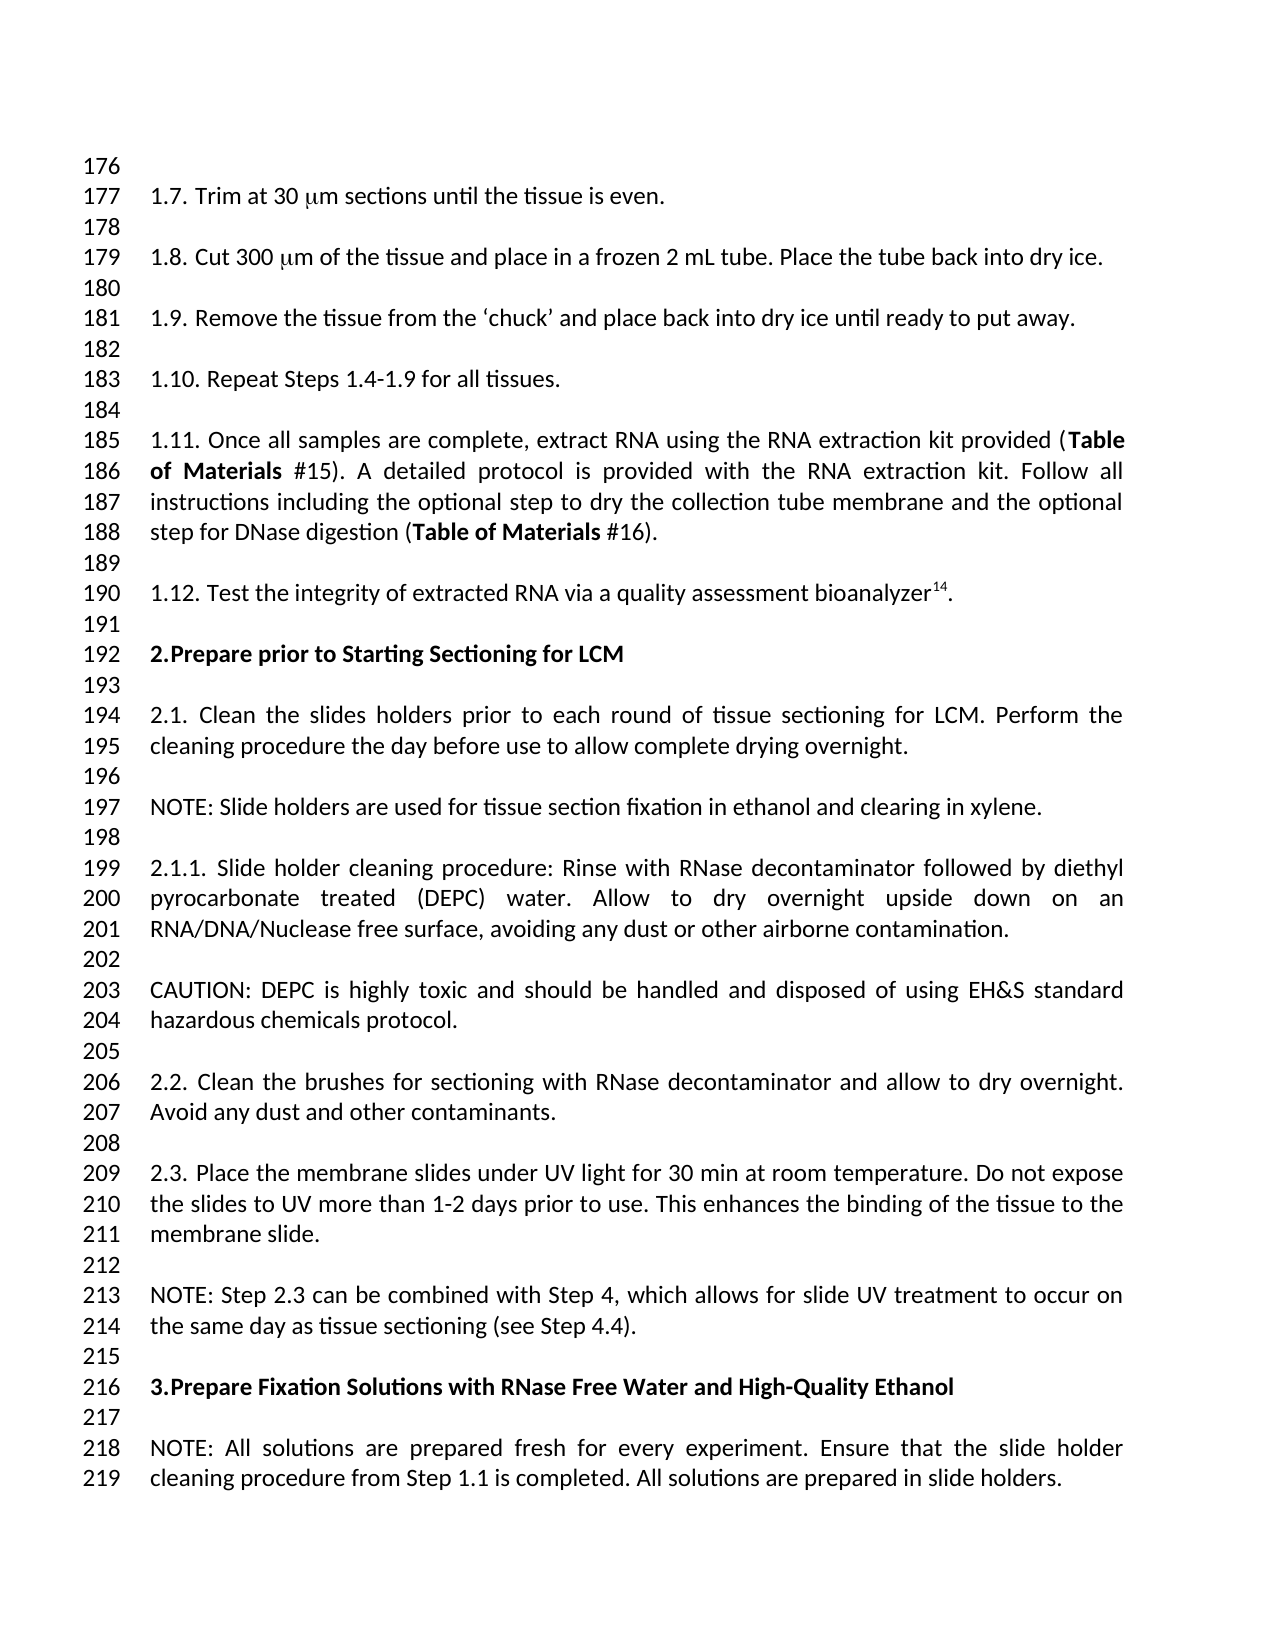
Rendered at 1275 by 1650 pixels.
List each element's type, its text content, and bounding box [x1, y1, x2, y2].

list Repeat Steps 1.4-1.9 for all tissues. [150, 364, 1125, 394]
list Clean the slides holders prior to each round of tissue sectioning for LCM. Perform the cleaning procedure the day before use to allow complete drying overnight. [150, 699, 1125, 760]
list Clean the brushes for sectioning with RNase decontaminator and allow to dry overnight. Avoid any dust and other contaminants. [150, 1066, 1125, 1127]
list Test the integrity of extracted RNA via a quality assessment bioanalyzer14. [150, 577, 1125, 608]
list Slide holder cleaning procedure: Rinse with RNase decontaminator followed by diethyl pyrocarbonate treated (DEPC) water. Allow to dry overnight upside down on an RNA/DNA/Nuclease free surface, avoiding any dust or other airborne contamination. [150, 852, 1125, 943]
text CAUTION: DEPC is highly toxic and should be handled and disposed of using EH&S standard hazardous chemicals protocol. [150, 974, 1125, 1035]
list Prepare prior to Starting Sectioning for LCM [150, 638, 1125, 669]
list Trim at 30 m sections until the tissue is even. [150, 181, 1125, 211]
list Cut 300 m of the tissue and place in a frozen 2 mL tube. Place the tube back into dry ice. [150, 242, 1125, 272]
list Place the membrane slides under UV light for 30 min at room temperature. Do not expose the slides to UV more than 1-2 days prior to use. This enhances the binding of the tissue to the membrane slide. [150, 1157, 1125, 1249]
text NOTE: All solutions are prepared fresh for every experiment. Ensure that the slide holder cleaning procedure from Step 1.1 is completed. All solutions are prepared in slide holders. [150, 1432, 1125, 1493]
list Once all samples are complete, extract RNA using the RNA extraction kit provided (Table of Materials #15). A detailed protocol is provided with the RNA extraction kit. Follow all instructions including the optional step to dry the collection tube membrane and the optional step for DNase digestion (Table of Materials #16). [150, 425, 1125, 547]
list Prepare Fixation Solutions with RNase Free Water and High-Quality Ethanol [150, 1371, 1125, 1401]
list NOTE: Slide holders are used for tissue section fixation in ethanol and clearing in xylene. [150, 791, 1125, 821]
text NOTE: Step 2.3 can be combined with Step 4, which allows for slide UV treatment to occur on the same day as tissue sectioning (see Step 4.4). [150, 1279, 1125, 1340]
list Remove the tissue from the ‘chuck’ and place back into dry ice until ready to put away. [150, 303, 1125, 333]
